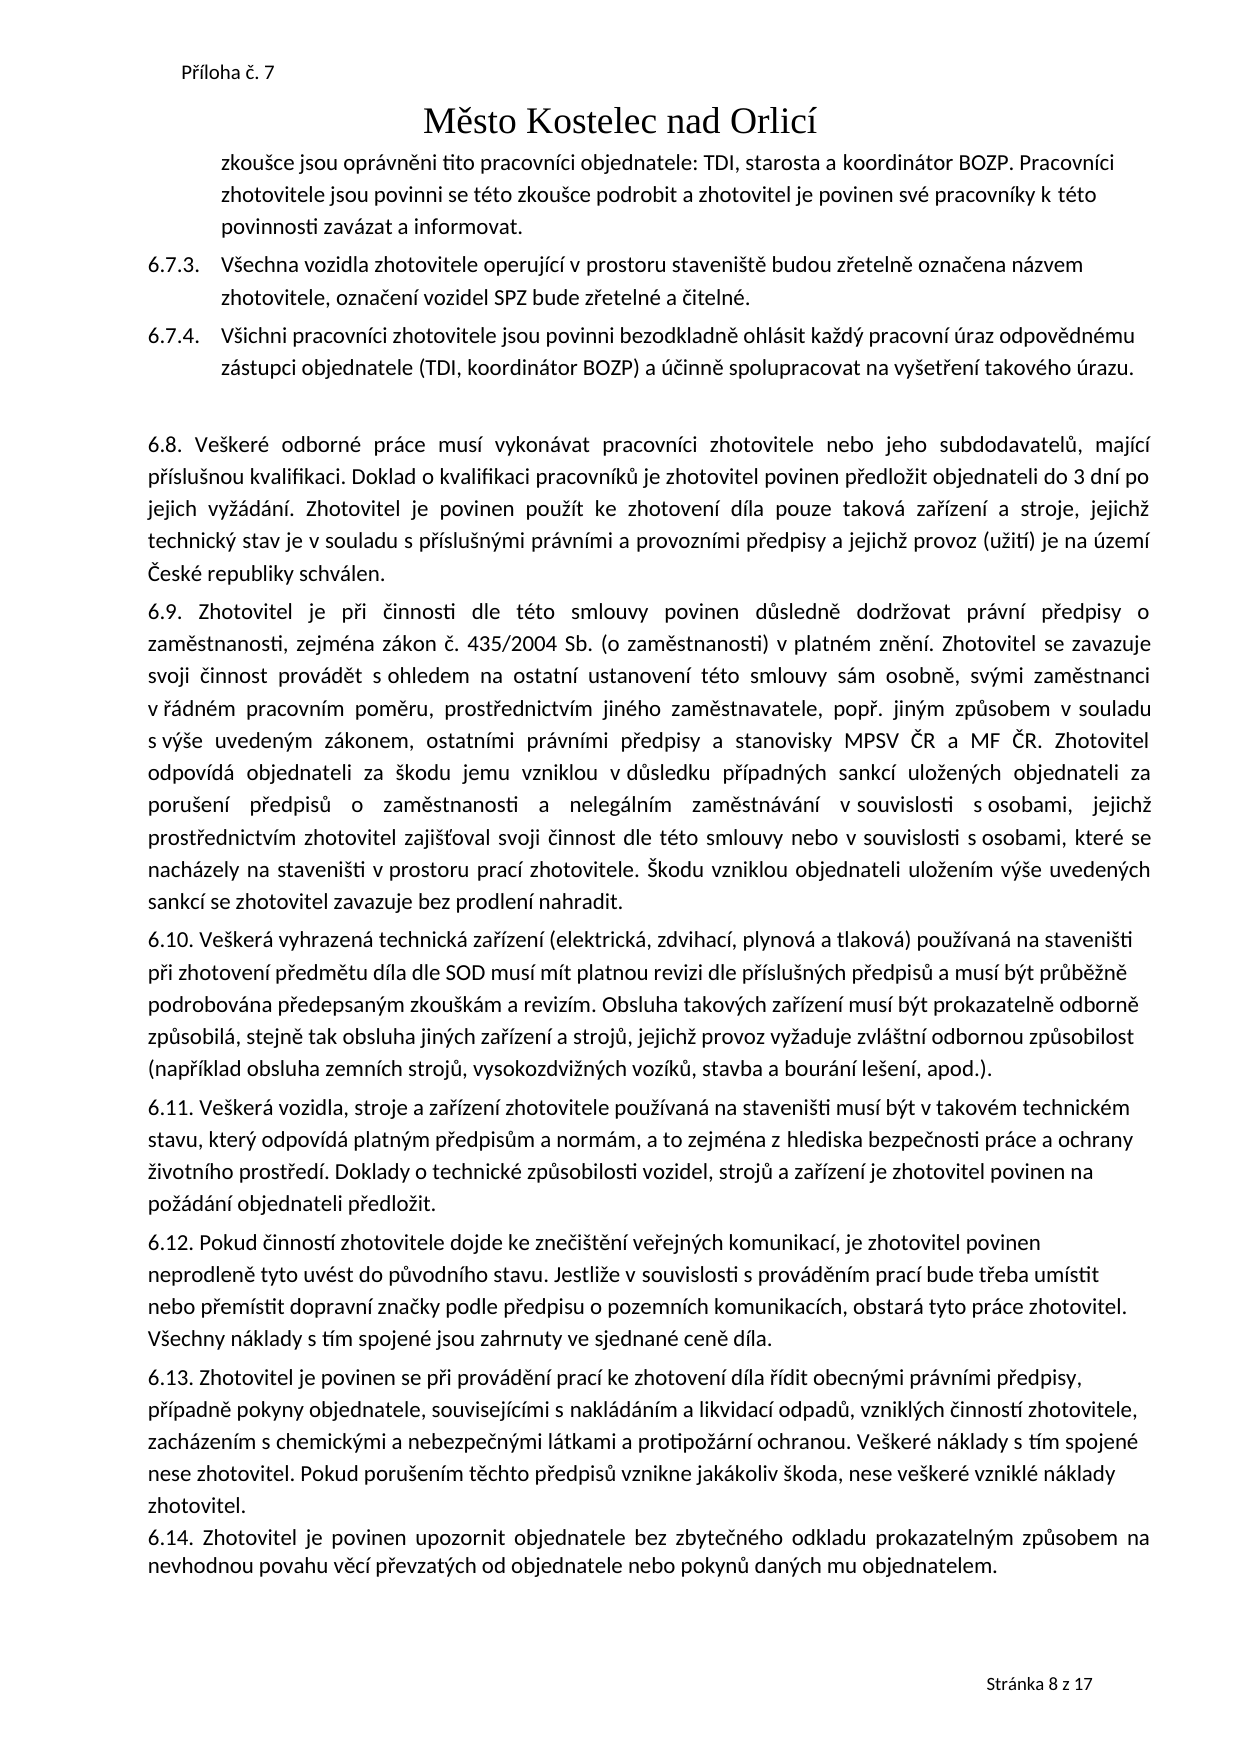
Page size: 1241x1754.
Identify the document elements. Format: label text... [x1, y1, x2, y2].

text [148, 148, 1152, 240]
text 6.14. Zhotovitel je povinen upozornit objednatele bez zbytečného odkladu prokazatelným způsobem na nevhodnou povahu věcí převzatých od objednatele nebo pokynů daných mu objednatelem. [148, 1523, 1152, 1579]
text 6.8. Veškeré odborné práce musí vykonávat pracovníci zhotovitele nebo jeho subdodavatelů, mající příslušnou kvalifikaci. Doklad o kvalifikaci pracovníků je zhotovitel povinen předložit objednateli do 3 dní po jejich vyžádání. Zhotovitel je povinen použít ke zhotovení díla pouze taková zařízení a stroje, jejichž technický stav je v souladu s příslušnými právními a provozními předpisy a jejichž provoz (užití) je na území České republiky schválen. [148, 430, 1152, 587]
text 6.11. Veškerá vozidla, stroje a zařízení zhotovitele používaná na staveništi musí být v takovém technickém stavu, který odpovídá platným předpisům a normám, a to zejména z hlediska bezpečnosti práce a ochrany životního prostředí. Doklady o technické způsobilosti vozidel, strojů a zařízení je zhotovitel povinen na požádání objednateli předložit. [148, 1093, 1152, 1217]
text 6.7.4. Všichni pracovníci zhotovitele jsou povinni bezodkladně ohlásit každý pracovní úraz odpovědnému zástupci objednatele (TDI, koordinátor BOZP) a účinně spolupracovat na vyšetření takového úrazu. [148, 321, 1152, 381]
text 6.12. Pokud činností zhotovitele dojde ke znečištění veřejných komunikací, je zhotovitel povinen neprodleně tyto uvést do původního stavu. Jestliže v souvislosti s prováděním prací bude třeba umístit nebo přemístit dopravní značky podle předpisu o pozemních komunikacích, obstará tyto práce zhotovitel. Všechny náklady s tím spojené jsou zahrnuty ve sjednané ceně díla. [148, 1228, 1152, 1352]
text 6.9. Zhotovitel je při činnosti dle této smlouvy povinen důsledně dodržovat právní předpisy o zaměstnanosti, zejména zákon č. 435/2004 Sb. (o zaměstnanosti) v platném znění. Zhotovitel se zavazuje svoji činnost provádět s ohledem na ostatní ustanovení této smlouvy sám osobně, svými zaměstnanci v řádném pracovním poměru, prostřednictvím jiného zaměstnavatele, popř. jiným způsobem v souladu s výše uvedeným zákonem, ostatními právními předpisy a stanovisky MPSV ČR a MF ČR. Zhotovitel odpovídá objednateli za škodu jemu vzniklou v důsledku případných sankcí uložených objednateli za porušení předpisů o zaměstnanosti a nelegálním zaměstnávání v souvislosti s osobami, jejichž prostřednictvím zhotovitel zajišťoval svoji činnost dle této smlouvy nebo v souvislosti s osobami, které se nacházely na staveništi v prostoru prací zhotovitele. Škodu vzniklou objednateli uložením výše uvedených sankcí se zhotovitel zavazuje bez prodlení nahradit. [148, 597, 1152, 915]
text 6.10. Veškerá vyhrazená technická zařízení (elektrická, zdvihací, plynová a tlaková) používaná na staveništi při zhotovení předmětu díla dle SOD musí mít platnou revizi dle příslušných předpisů a musí být průběžně podrobována předepsaným zkouškám a revizím. Obsluha takových zařízení musí být prokazatelně odborně způsobilá, stejně tak obsluha jiných zařízení a strojů, jejichž provoz vyžaduje zvláštní odbornou způsobilost (například obsluha zemních strojů, vysokozdvižných vozíků, stavba a bourání lešení, apod.). [148, 925, 1152, 1082]
text 6.7.3. Všechna vozidla zhotovitele operující v prostoru staveniště budou zřetelně označena názvem zhotovitele, označení vozidel SPZ bude zřetelné a čitelné. [148, 250, 1152, 311]
text 6.13. Zhotovitel je povinen se při provádění prací ke zhotovení díla řídit obecnými právními předpisy, případně pokyny objednatele, souvisejícími s nakládáním a likvidací odpadů, vzniklých činností zhotovitele, zacházením s chemickými a nebezpečnými látkami a protipožární ochranou. Veškeré náklady s tím spojené nese zhotovitel. Pokud porušením těchto předpisů vznikne jakákoliv škoda, nese veškeré vzniklé náklady zhotovitel. [148, 1363, 1152, 1519]
